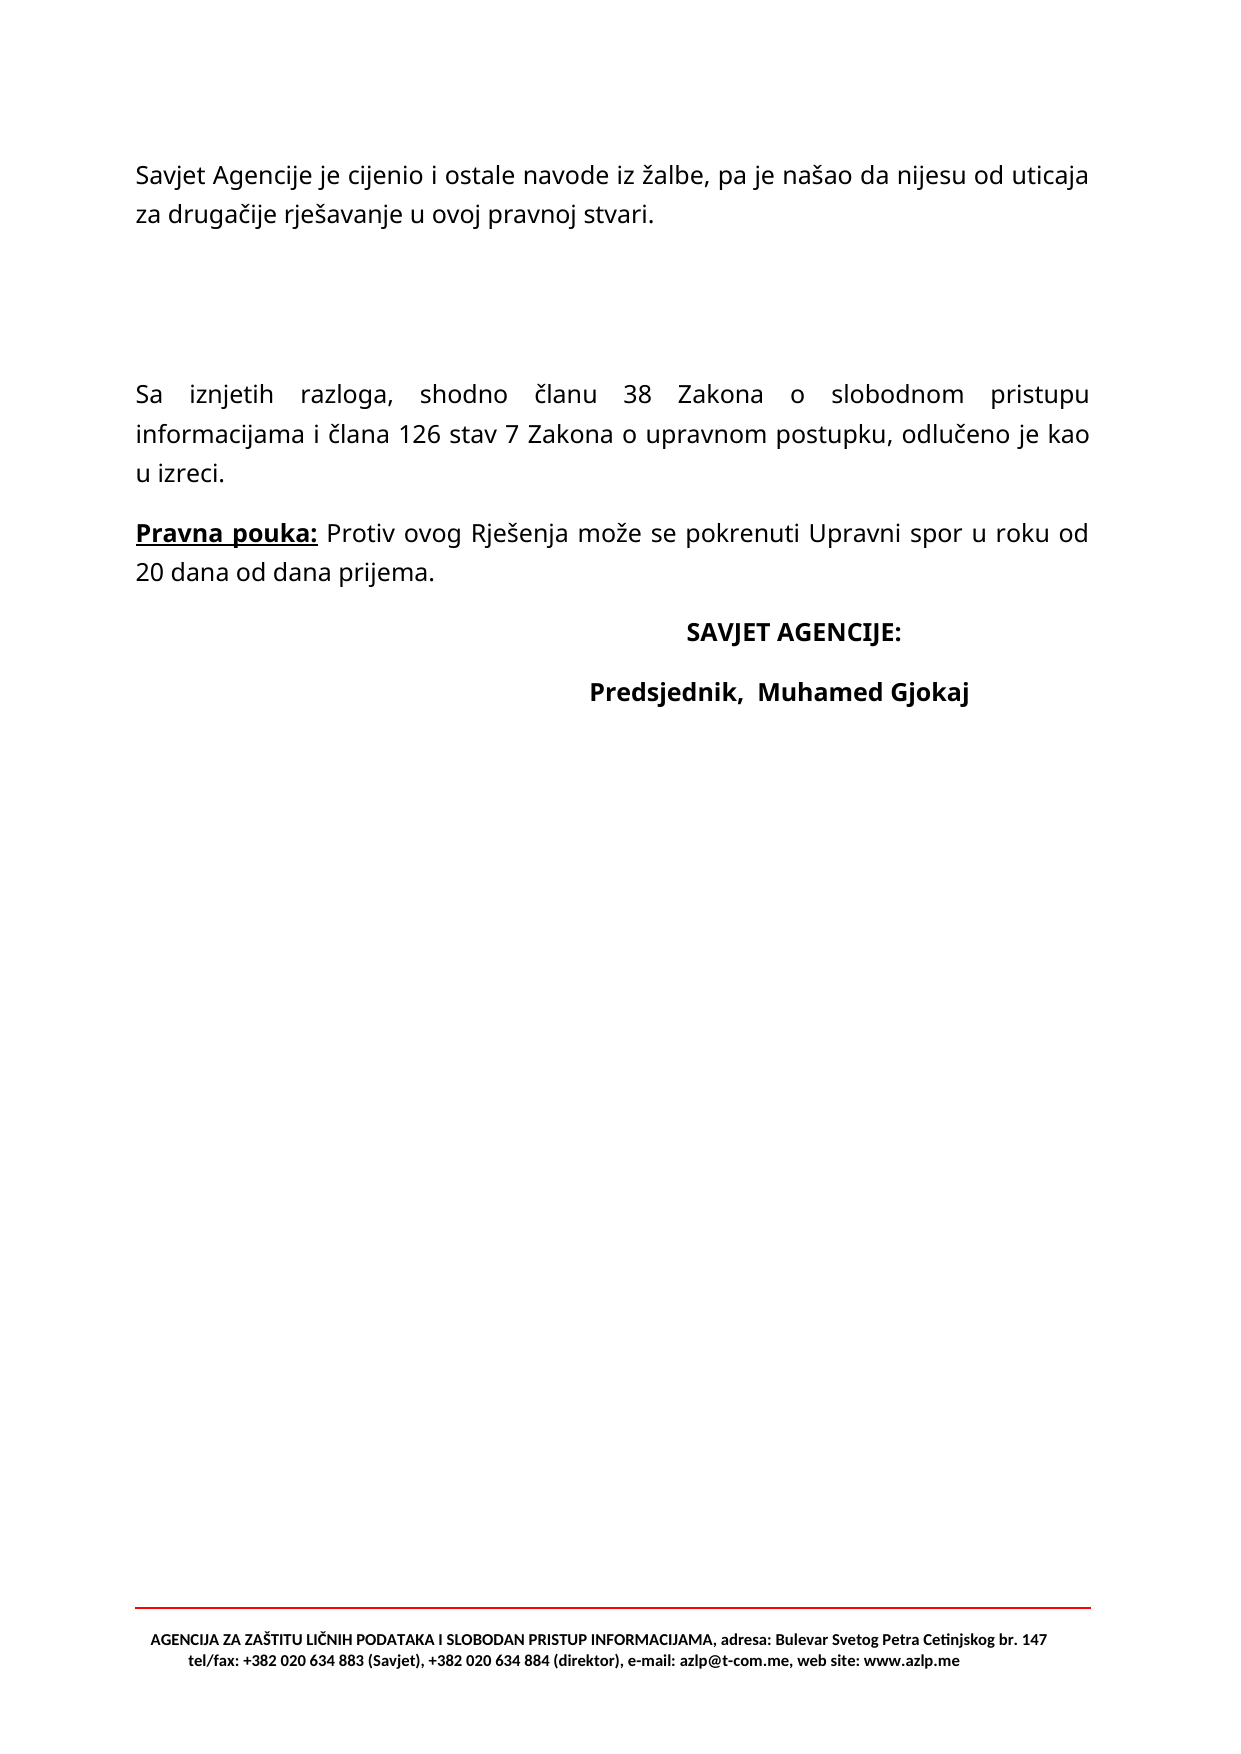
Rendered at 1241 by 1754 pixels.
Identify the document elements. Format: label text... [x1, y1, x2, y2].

text Savjet Agencije je cijenio i ostale navode iz žalbe, pa je našao da nijesu od uticaja za drugačije rješavanje u ovoj pravnoj stvari. [135, 158, 1091, 231]
text Predsjednik, Muhamed Gjokaj [135, 675, 1091, 709]
text SAVJET AGENCIJE: [135, 615, 1091, 649]
text Sa iznjetih razloga, shodno članu 38 Zakona o slobodnom pristupu informacijama i člana 126 stav 7 Zakona o upravnom postupku, odlučeno je kao u izreci. [135, 377, 1091, 489]
text Pravna pouka: Protiv ovog Rješenja može se pokrenuti Upravni spor u roku od 20 dana od dana prijema. [135, 516, 1091, 589]
